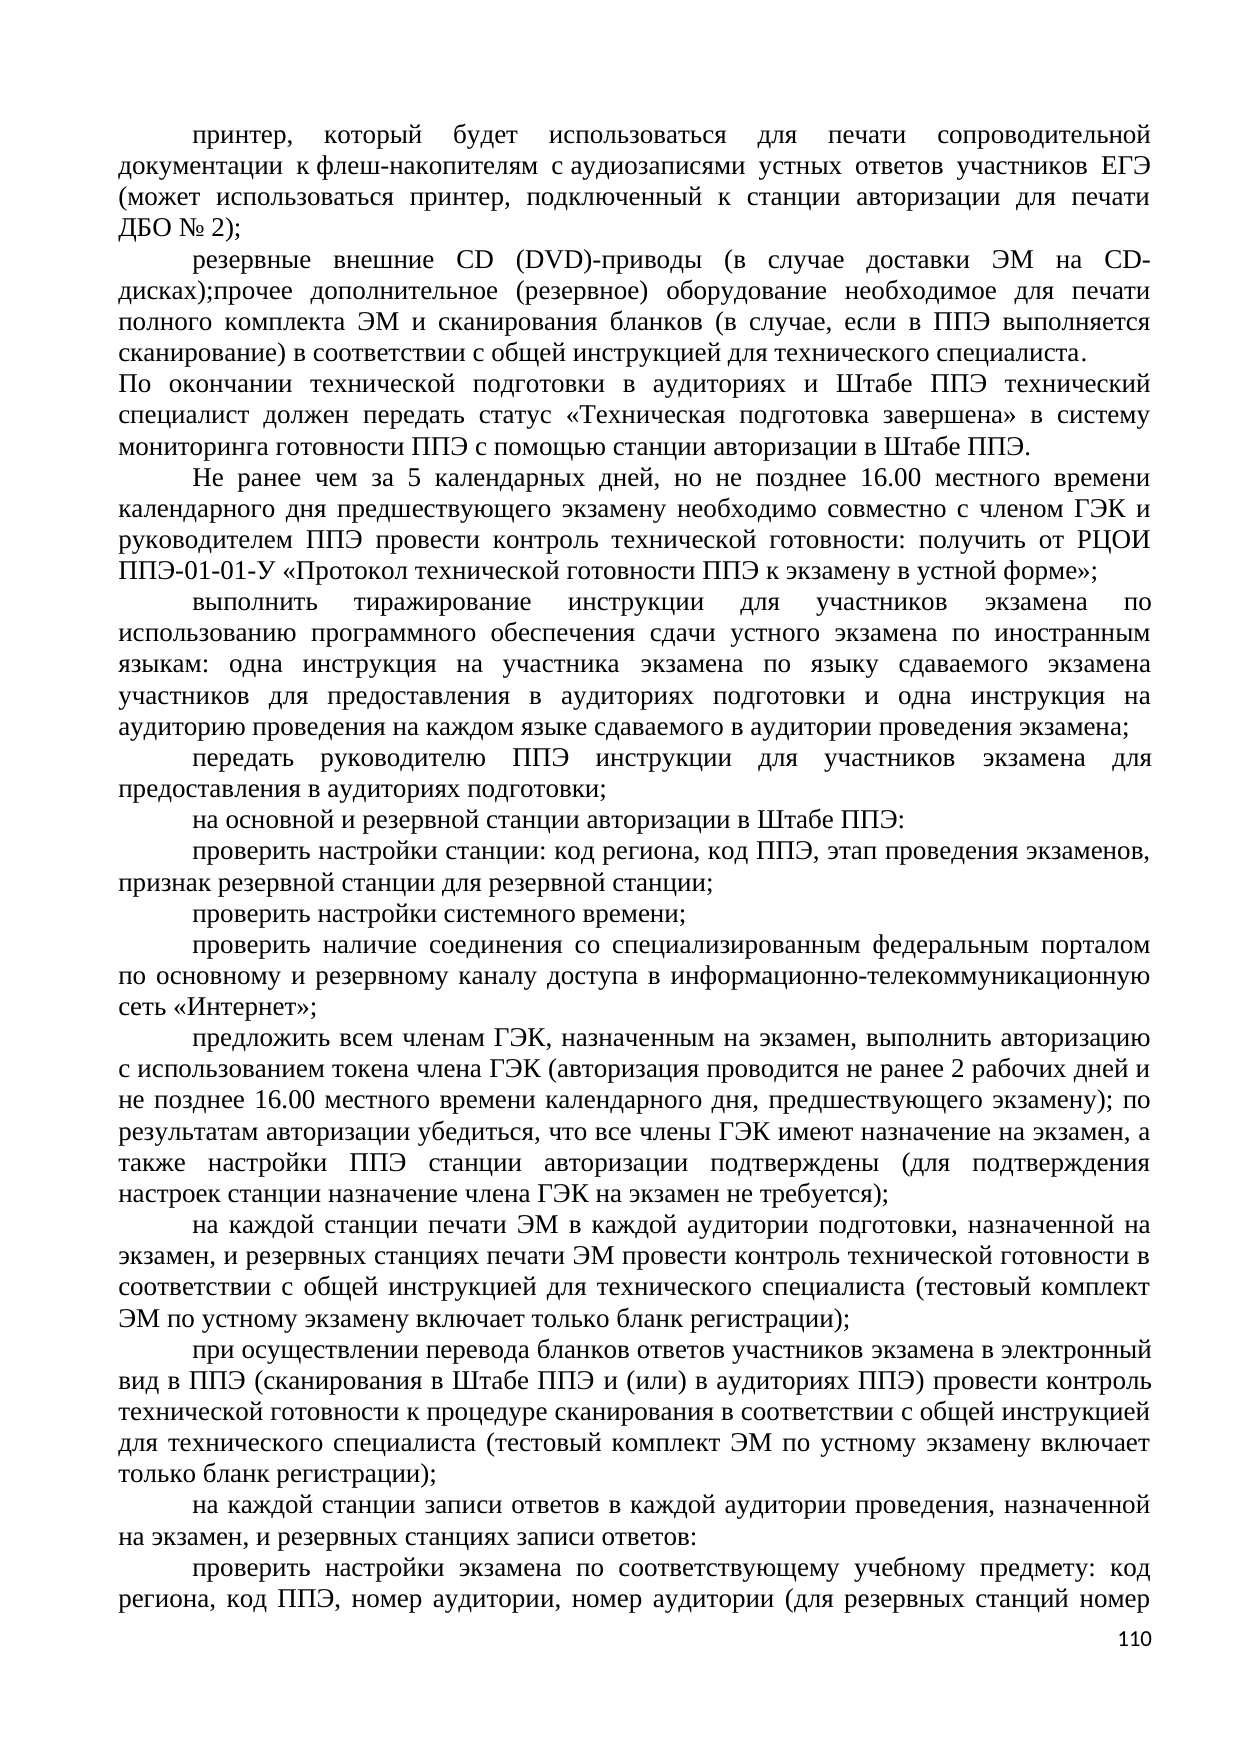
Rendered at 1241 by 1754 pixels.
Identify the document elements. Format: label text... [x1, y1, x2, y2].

text выполнить тиражирование инструкции для участников экзамена по использованию программного обеспечения сдачи устного экзамена по иностранным языкам: одна инструкция на участника экзамена по языку сдаваемого экзамена участников для предоставления в аудиториях подготовки и одна инструкция на аудиторию проведения на каждом языке сдаваемого в аудитории проведения экзамена; [118, 585, 1152, 741]
text проверить настройки системного времени; [118, 897, 1152, 928]
text на каждой станции печати ЭМ в каждой аудитории подготовки, назначенной на экзамен, и резервных станциях печати ЭМ провести контроль технической готовности в соответствии с общей инструкцией для технического специалиста (тестовый комплект ЭМ по устному экзамену включает только бланк регистрации); [118, 1208, 1152, 1333]
text передать руководителю ППЭ инструкции для участников экзамена для предоставления в аудиториях подготовки; [118, 741, 1152, 803]
text резервные внешние CD (DVD)-приводы (в случае доставки ЭМ на CD-дисках);прочее дополнительное (резервное) оборудование необходимое для печати полного комплекта ЭМ и сканирования бланков (в случае, если в ППЭ выполняется сканирование) в соответствии с общей инструкцией для технического специалиста. [118, 243, 1152, 367]
text проверить настройки станции: код региона, код ППЭ, этап проведения экзаменов, признак резервной станции для резервной станции; [118, 834, 1152, 897]
text на основной и резервной станции авторизации в Штабе ППЭ: [118, 803, 1152, 834]
text на каждой станции записи ответов в каждой аудитории проведения, назначенной на экзамен, и резервных станциях записи ответов: [118, 1488, 1152, 1551]
text Не ранее чем за 5 календарных дней, но не позднее 16.00 местного времени календарного дня предшествующего экзамену необходимо совместно с членом ГЭК и руководителем ППЭ провести контроль технической готовности: получить от РЦОИ ППЭ-01-01-У «Протокол технической готовности ППЭ к экзамену в устной форме»; [118, 461, 1152, 585]
text при осуществлении перевода бланков ответов участников экзамена в электронный вид в ППЭ (сканирования в Штабе ППЭ и (или) в аудиториях ППЭ) провести контроль технической готовности к процедуре сканирования в соответствии с общей инструкцией для технического специалиста (тестовый комплект ЭМ по устному экзамену включает только бланк регистрации); [118, 1333, 1152, 1488]
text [118, 1551, 1152, 1613]
text принтер, который будет использоваться для печати сопроводительной документации к флеш-накопителям с аудиозаписями устных ответов участников ЕГЭ (может использоваться принтер, подключенный к станции авторизации для печати ДБО № 2); [118, 118, 1152, 243]
text предложить всем членам ГЭК, назначенным на экзамен, выполнить авторизацию с использованием токена члена ГЭК (авторизация проводится не ранее 2 рабочих дней и не позднее 16.00 местного времени календарного дня, предшествующего экзамену); по результатам авторизации убедиться, что все члены ГЭК имеют назначение на экзамен, а также настройки ППЭ станции авторизации подтверждены (для подтверждения настроек станции назначение члена ГЭК на экзамен не требуется); [118, 1021, 1152, 1208]
text проверить наличие соединения со специализированным федеральным порталом по основному и резервному каналу доступа в информационно-телекоммуникационную сеть «Интернет»; [118, 928, 1152, 1021]
text По окончании технической подготовки в аудиториях и Штабе ППЭ технический специалист должен передать статус «Техническая подготовка завершена» в систему мониторинга готовности ППЭ с помощью станции авторизации в Штабе ППЭ. [118, 367, 1152, 461]
